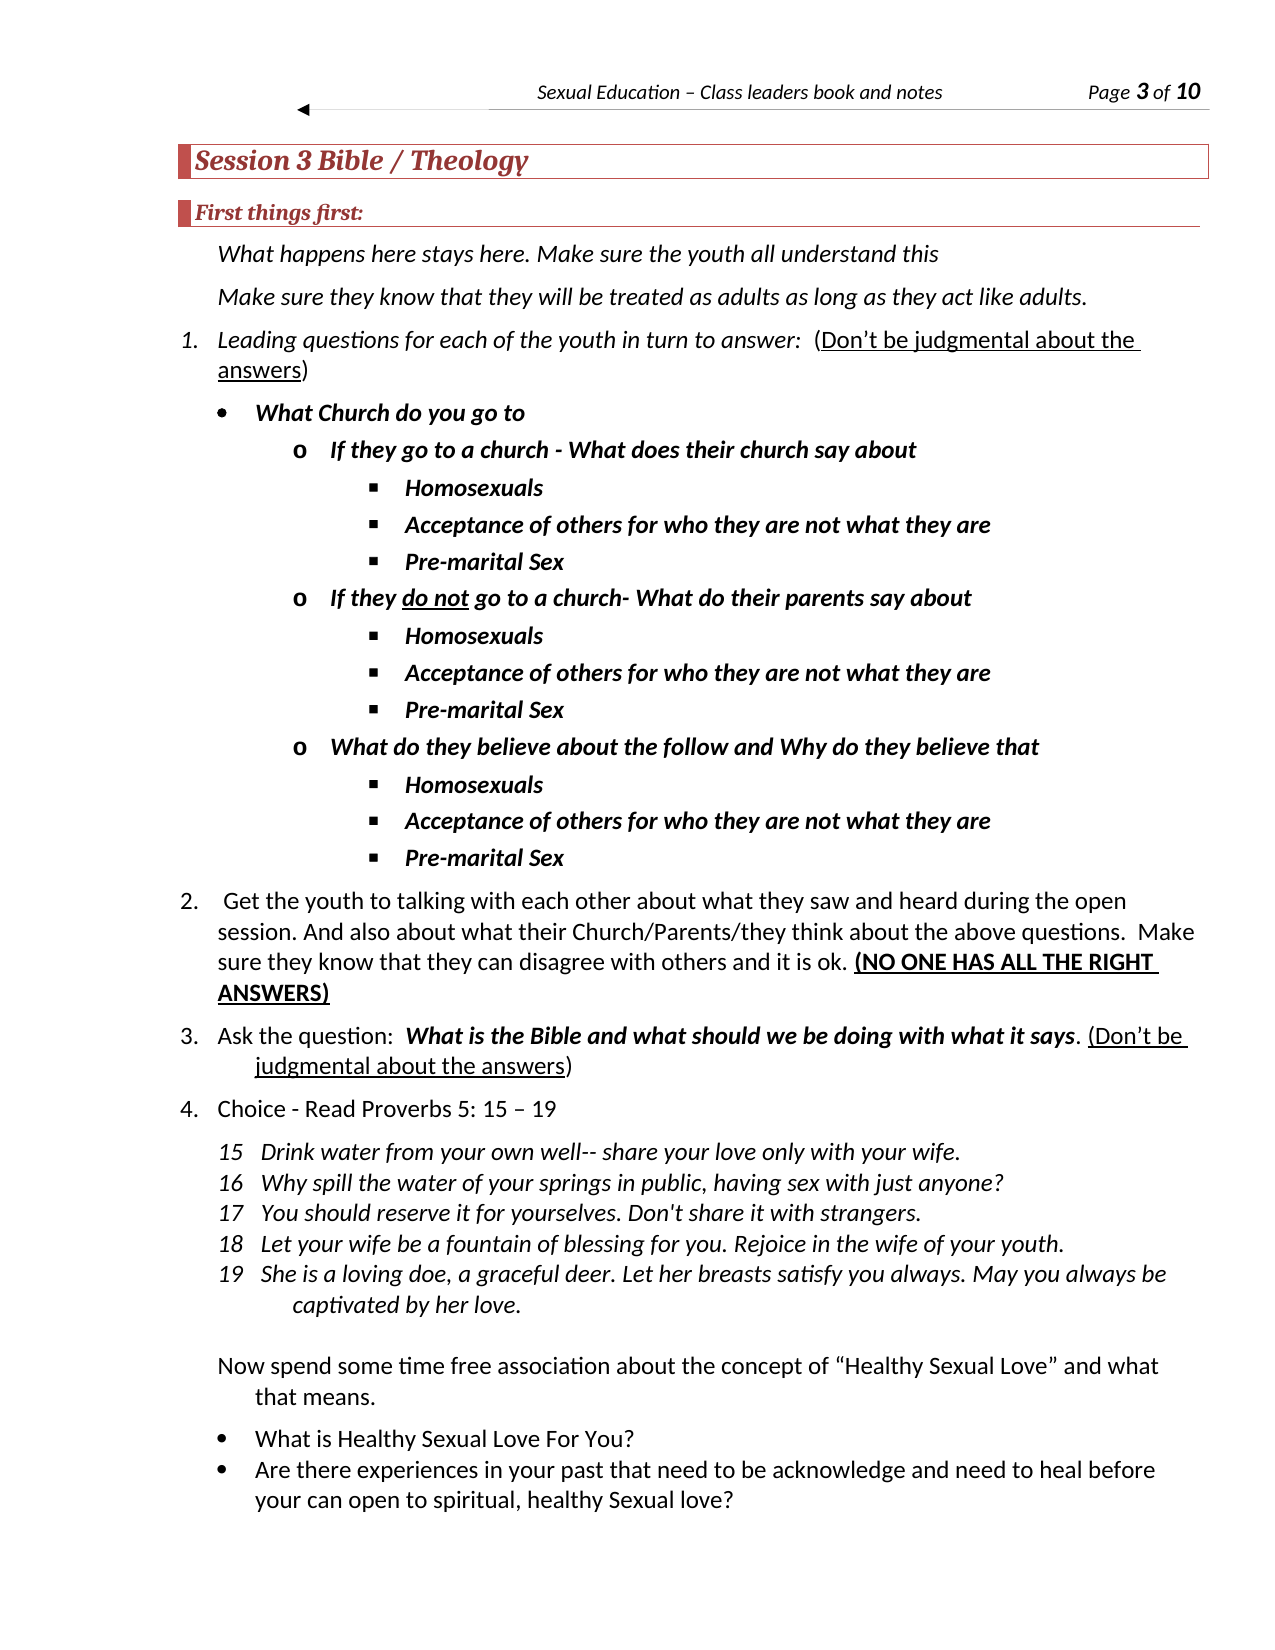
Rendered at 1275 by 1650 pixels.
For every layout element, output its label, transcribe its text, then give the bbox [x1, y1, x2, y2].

list What is Healthy Sexual Love For You? [217, 1424, 1200, 1454]
text Make sure they know that they will be treated as adults as long as they act like adults. [180, 281, 1200, 311]
list Acceptance of others for who they are not what they are [367, 509, 1200, 539]
text 18 Let your wife be a fountain of blessing for you. Rejoice in the wife of your youth. [180, 1228, 1200, 1258]
subtitle First things first: [191, 200, 1200, 226]
list Homosexuals [367, 620, 1200, 651]
text 15 Drink water from your own well-- share your love only with your wife. [180, 1136, 1200, 1167]
list What Church do you go to [217, 397, 1200, 428]
text Now spend some time free association about the concept of “Healthy Sexual Love” and what that means. [180, 1350, 1200, 1411]
list Pre-marital Sex [367, 842, 1200, 873]
text 3. Ask the question: What is the Bible and what should we be doing with what it says. (Don’t be judgmental about the answers) [180, 1020, 1200, 1081]
list Acceptance of others for who they are not what they are [367, 806, 1200, 836]
list What do they believe about the follow and Why do they believe that [292, 731, 1200, 762]
list Homosexuals [367, 769, 1200, 799]
list Are there experiences in your past that need to be acknowledge and need to heal before your can open to spiritual, healthy Sexual love? [217, 1454, 1200, 1515]
text 19 She is a loving doe, a graceful deer. Let her breasts satisfy you always. May you always be captivated by her love. [180, 1258, 1200, 1319]
list Pre-marital Sex [367, 546, 1200, 576]
text What happens here stays here. Make sure the youth all understand this [180, 238, 1200, 268]
list Acceptance of others for who they are not what they are [367, 657, 1200, 688]
text 2. Get the youth to talking with each other about what they saw and heard during the open session. And also about what their Church/Parents/they think about the above questions. Make sure they know that they can disagree with others and it is ok. (NO ONE HAS ALL THE RIGHT ANSWERS) [180, 885, 1200, 1007]
text 1. Leading questions for each of the youth in turn to answer: (Don’t be judgmental about the answers) [180, 324, 1200, 385]
text 16 Why spill the water of your springs in public, having sex with just anyone? [180, 1167, 1200, 1197]
list If they do not go to a church- What do their parents say about [292, 582, 1200, 614]
text 17 You should reserve it for yourselves. Don't share it with strangers. [180, 1197, 1200, 1228]
subtitle Session 3 Bible / Theology [191, 145, 1208, 178]
list If they go to a church - What does their church say about [292, 434, 1200, 466]
list Homosexuals [367, 472, 1200, 503]
text 4. Choice - Read Proverbs 5: 15 – 19 [180, 1093, 1200, 1124]
list Pre-marital Sex [367, 694, 1200, 724]
